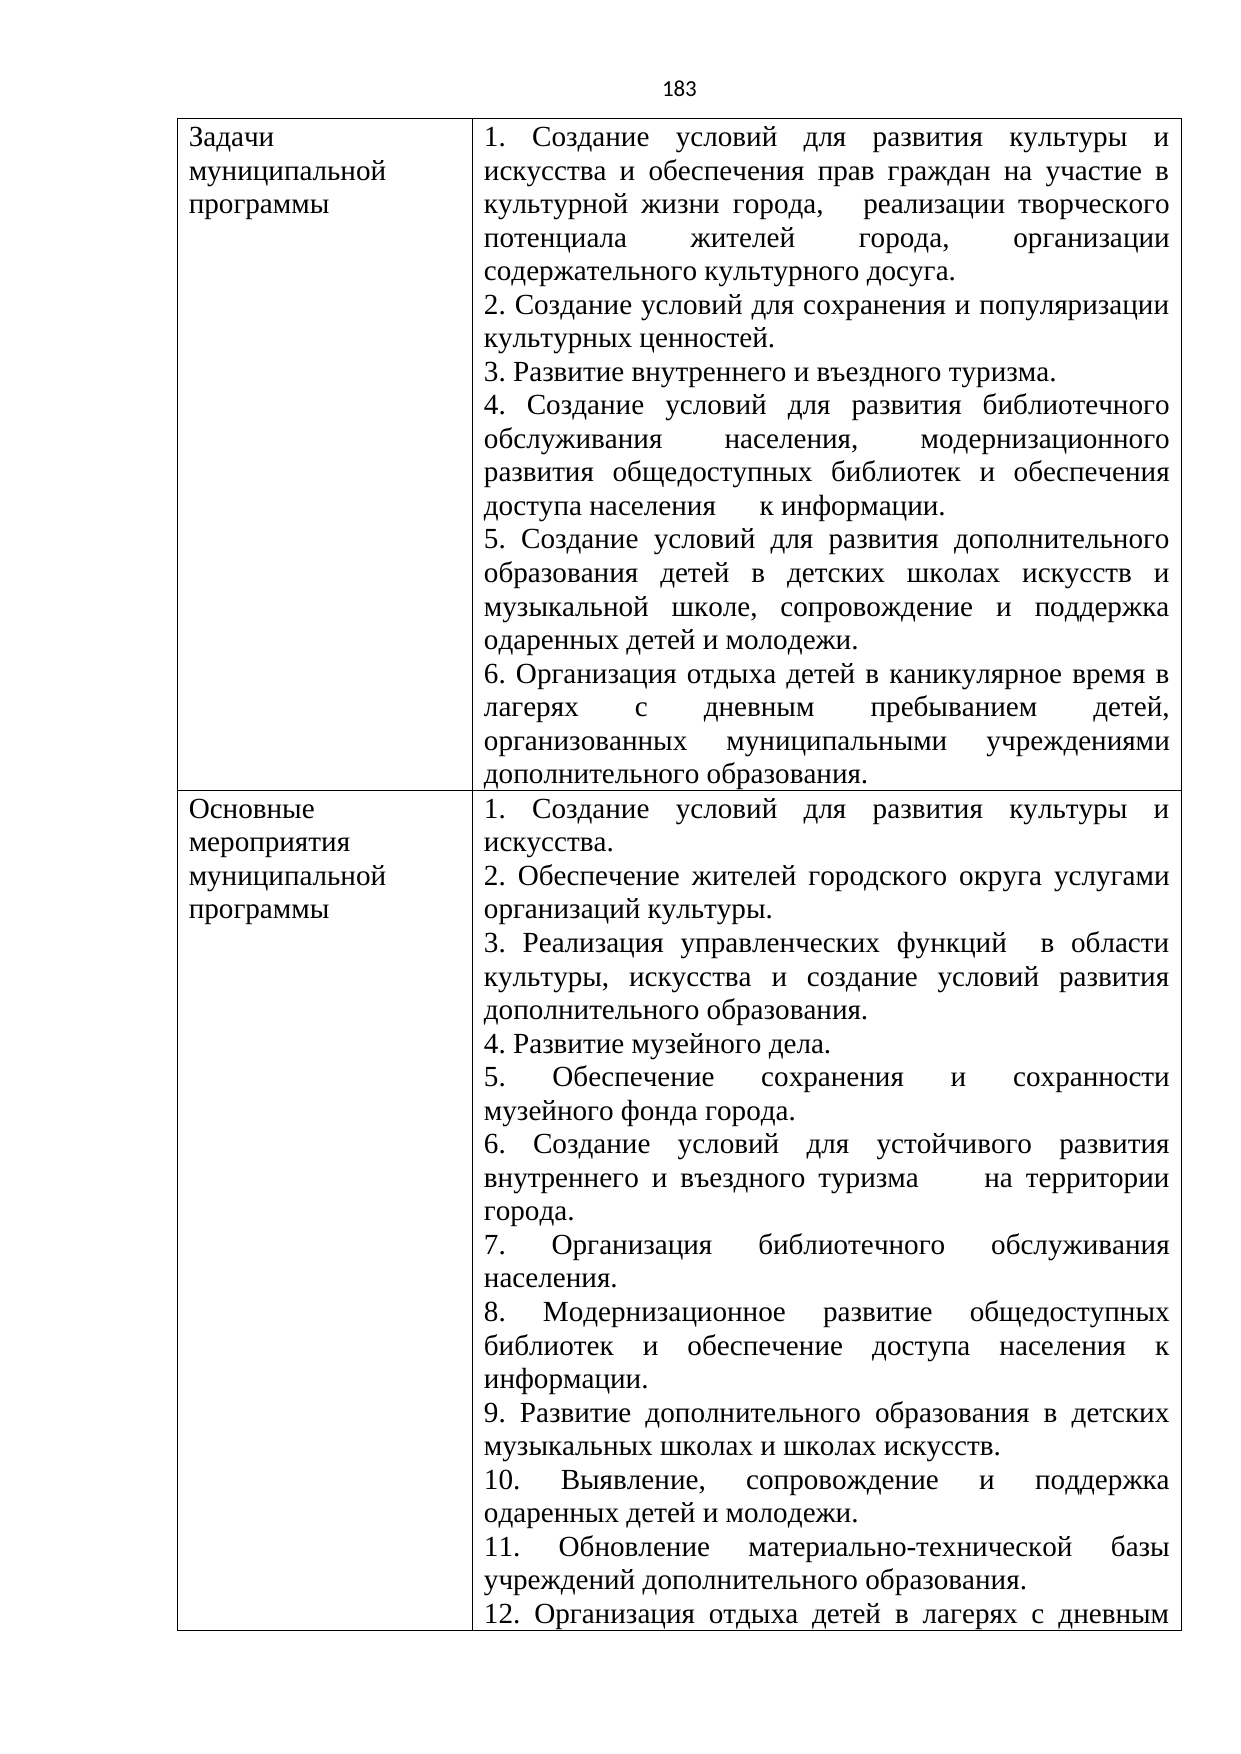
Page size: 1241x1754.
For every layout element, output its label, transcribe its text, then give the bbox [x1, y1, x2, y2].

table_cell Задачи муниципальной программы [178, 119, 472, 790]
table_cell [178, 791, 472, 1629]
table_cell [473, 791, 1181, 1629]
table_cell 1. Создание условий для развития культуры и искусства и обеспечения прав граждан на участие в культурной жизни города, реализации творческого потенциала жителей города, организации содержательного культурного досуга. 2. Создание условий для сохранения и популяризации культурных ценностей. 3. Развитие внутреннего и въездного туризма. 4. Создание условий для развития библиотечного обслуживания населения, модернизационного развития общедоступных библиотек и обеспечения доступа населения к информации. 5. Создание условий для развития дополнительного образования детей в детских школах искусств и музыкальной школе, сопровождение и поддержка одаренных детей и молодежи. 6. Организация отдыха детей в каникулярное время в лагерях с дневным пребыванием детей, организованных муниципальными учреждениями дополнительного образования. [473, 119, 1181, 790]
